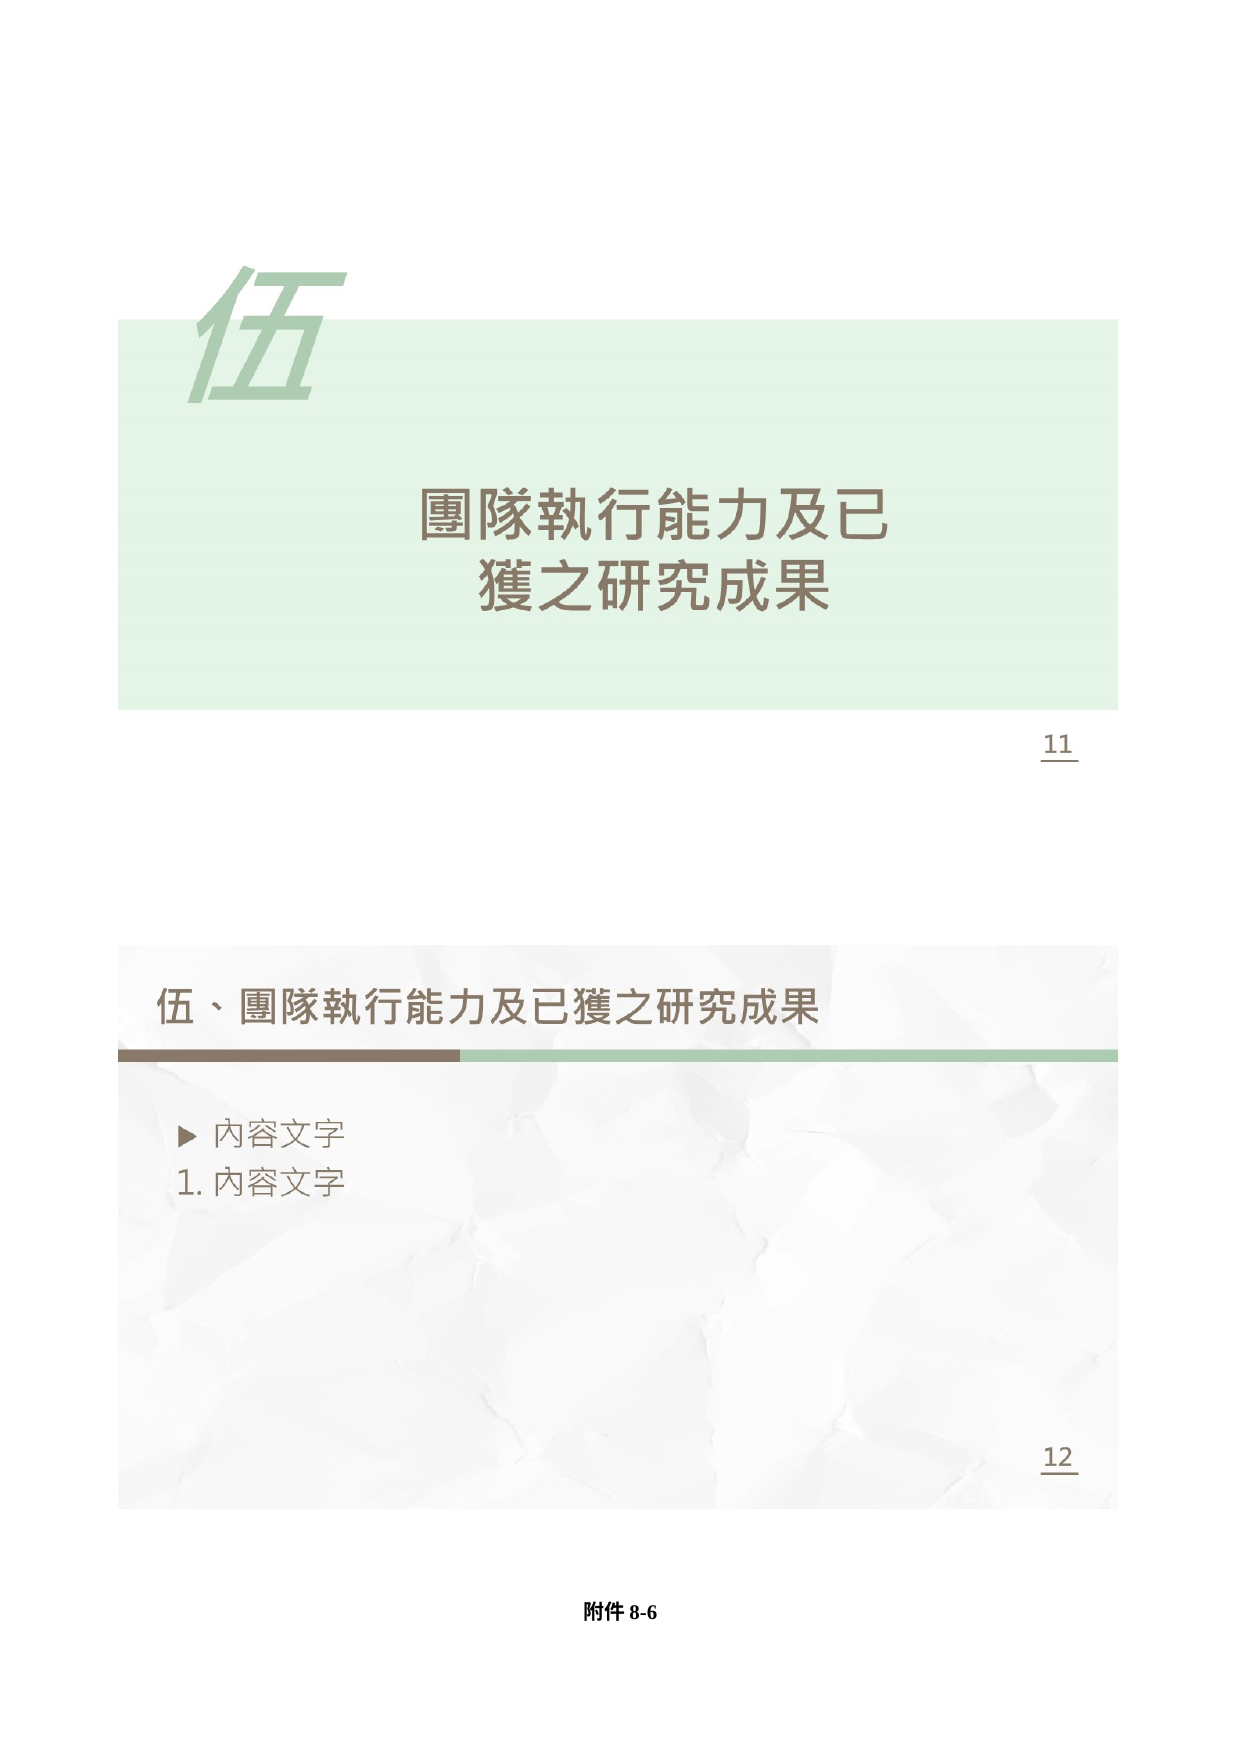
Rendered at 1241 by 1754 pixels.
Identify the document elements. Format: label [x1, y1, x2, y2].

picture [118, 945, 1119, 1509]
picture [118, 233, 1119, 796]
